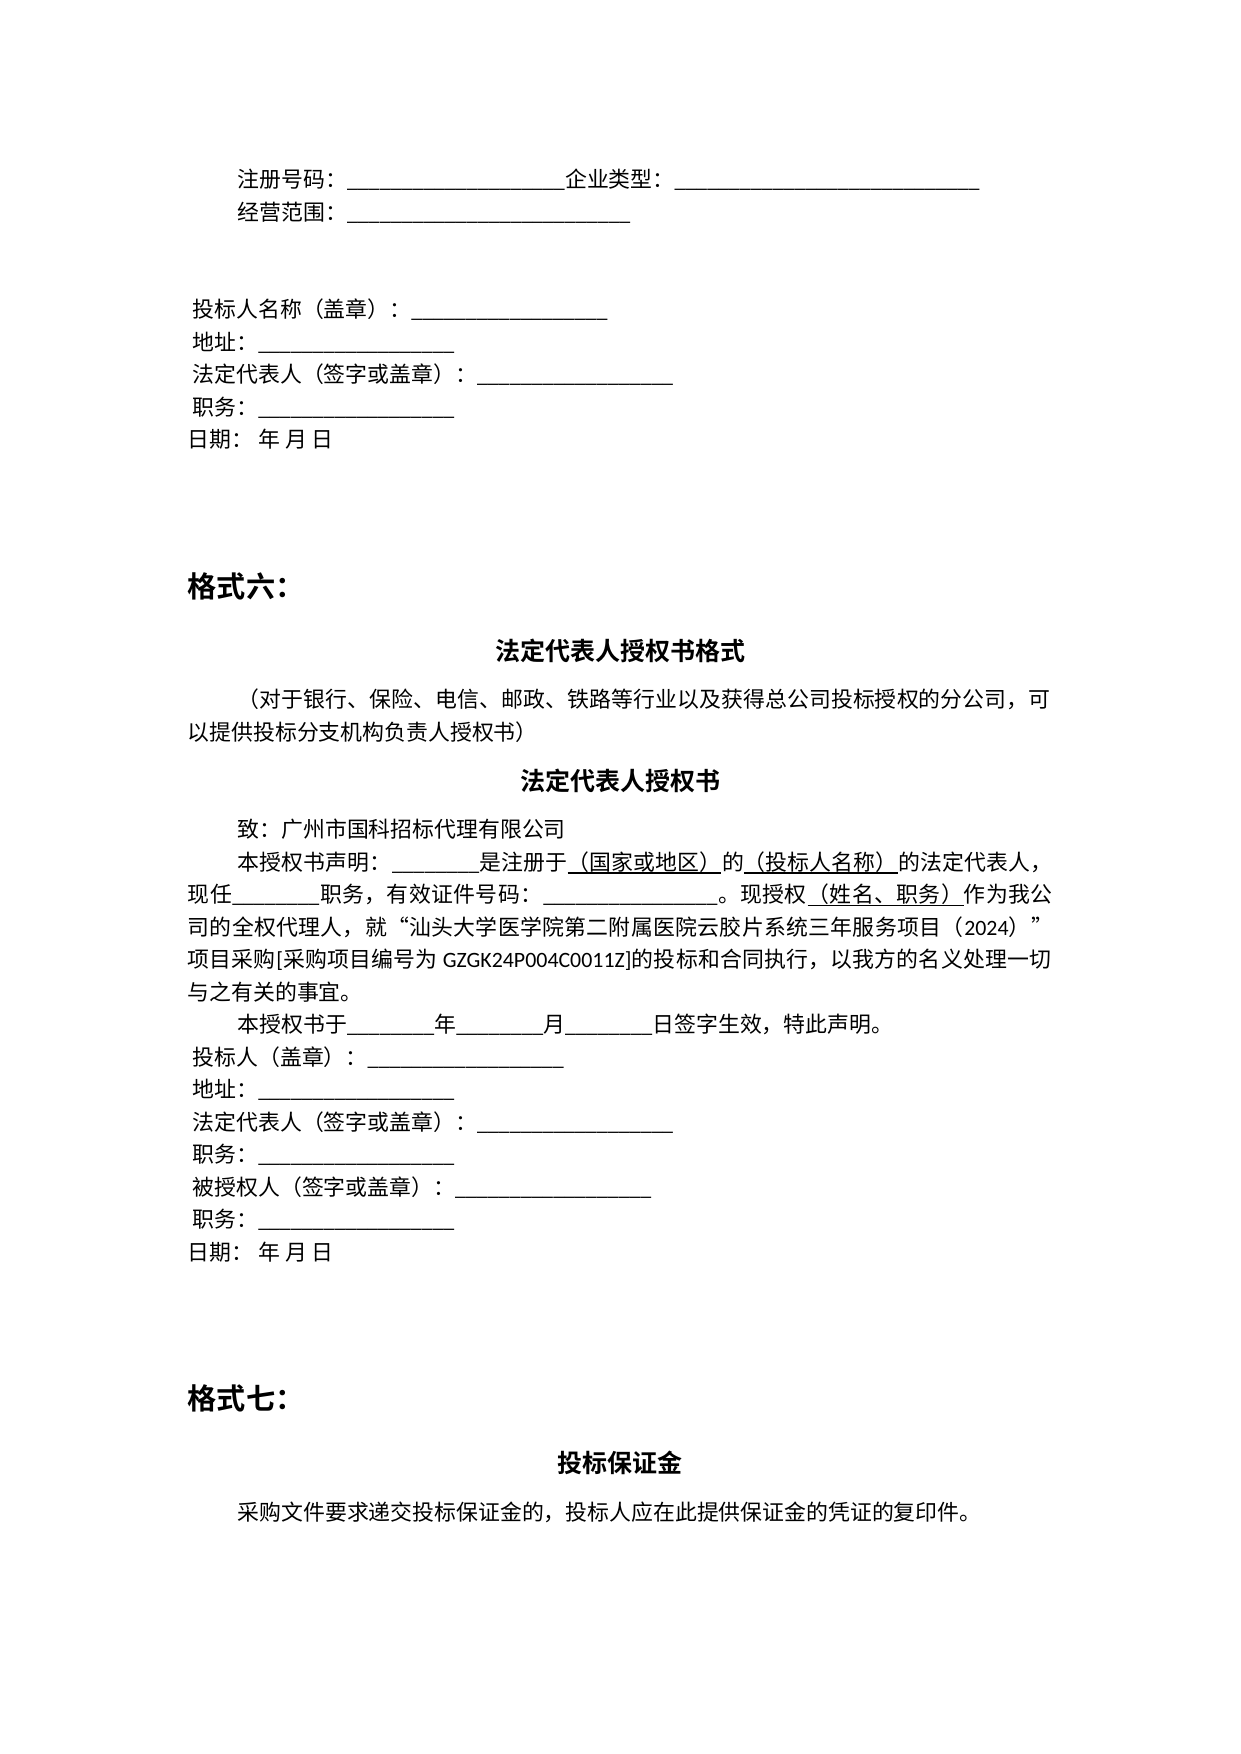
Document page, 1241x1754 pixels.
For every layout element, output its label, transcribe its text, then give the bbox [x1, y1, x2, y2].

text 法定代表人授权书 [187, 747, 1053, 812]
text 投标人名称（盖章）：__________________ [187, 292, 1053, 324]
text 法定代表人（签字或盖章）：__________________ [187, 357, 1053, 389]
text 地址：__________________ [187, 324, 1053, 357]
text 日期： 年 月 日 [187, 1234, 1053, 1267]
text 法定代表人（签字或盖章）：__________________ [187, 1104, 1053, 1137]
text 格式七： [187, 1364, 1053, 1429]
text 法定代表人授权书格式 [187, 617, 1053, 682]
text （对于银行、保险、电信、邮政、铁路等行业以及获得总公司投标授权的分公司，可以提供投标分支机构负责人授权书） [187, 682, 1053, 747]
text 格式六： [187, 552, 1053, 617]
text 本授权书声明：________是注册于（国家或地区）的（投标人名称）的法定代表人，现任________职务，有效证件号码：________________。现授权（姓名、职务）作为我公司的全权代理人，就“汕头大学医学院第二附属医院云胶片系统三年服务项目（2024）”项目采购[采购项目编号为GZGK24P004C0011Z]的投标和合同执行，以我方的名义处理一切与之有关的事宜。 [187, 844, 1053, 1007]
text 职务：__________________ [187, 389, 1053, 422]
text 采购文件要求递交投标保证金的，投标人应在此提供保证金的凭证的复印件。 [187, 1494, 1053, 1527]
text 日期： 年 月 日 [187, 422, 1053, 454]
text 职务：__________________ [187, 1137, 1053, 1169]
text 投标保证金 [187, 1429, 1053, 1494]
text 致：广州市国科招标代理有限公司 [187, 812, 1053, 844]
text 经营范围：__________________________ [187, 194, 1053, 227]
text 被授权人（签字或盖章）：__________________ [187, 1169, 1053, 1202]
text 注册号码：____________________企业类型：____________________________ [187, 162, 1053, 194]
text 地址：__________________ [187, 1072, 1053, 1104]
text 本授权书于________年________月________日签字生效，特此声明。 [187, 1007, 1053, 1039]
text 投标人（盖章）：__________________ [187, 1039, 1053, 1072]
text 职务：__________________ [187, 1202, 1053, 1234]
